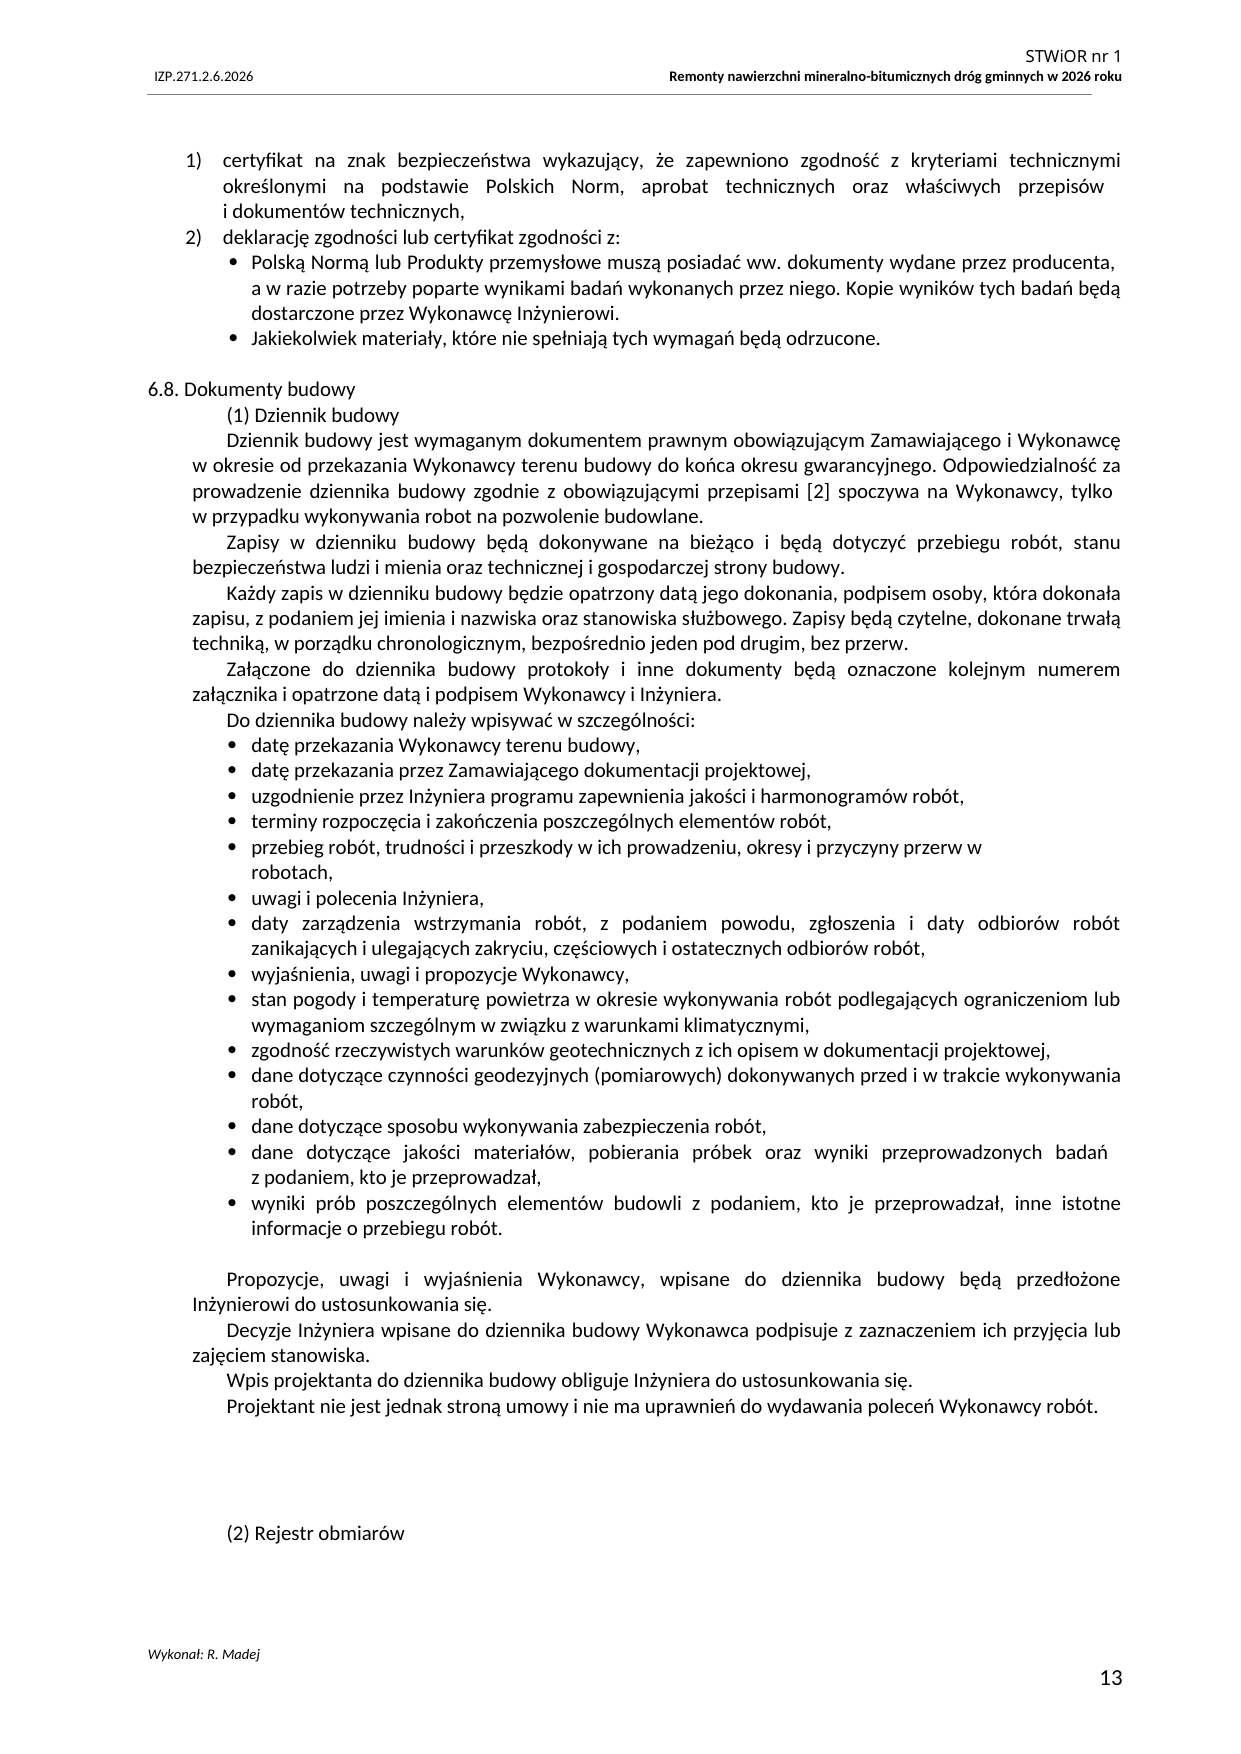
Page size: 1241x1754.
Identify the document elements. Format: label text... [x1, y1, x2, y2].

list datę przekazania przez Zamawiającego dokumentacji projektowej, [228, 758, 1122, 783]
text Projektant nie jest jednak stroną umowy i nie ma uprawnień do wydawania poleceń Wykonawcy robót. [192, 1393, 1122, 1418]
list certyfikat na znak bezpieczeństwa wykazujący, że zapewniono zgodność z kryteriami technicznymi określonymi na podstawie Polskich Norm, aprobat technicznych oraz właściwych przepisów i dokumentów technicznych, [185, 148, 1122, 224]
text (1) Dziennik budowy [192, 402, 1122, 427]
list dane dotyczące czynności geodezyjnych (pomiarowych) dokonywanych przed i w trakcie wykonywania robót, [228, 1063, 1122, 1113]
text Dziennik budowy jest wymaganym dokumentem prawnym obowiązującym Zamawiającego i Wykonawcę w okresie od przekazania Wykonawcy terenu budowy do końca okresu gwarancyjnego. Odpowiedzialność za prowadzenie dziennika budowy zgodnie z obowiązującymi przepisami [2] spoczywa na Wykonawcy, tylko w przypadku wykonywania robot na pozwolenie budowlane. [192, 427, 1122, 529]
list uzgodnienie przez Inżyniera programu zapewnienia jakości i harmonogramów robót, [228, 783, 1122, 808]
list uwagi i polecenia Inżyniera, [228, 885, 1122, 910]
text Każdy zapis w dzienniku budowy będzie opatrzony datą jego dokonania, podpisem osoby, która dokonała zapisu, z podaniem jej imienia i nazwiska oraz stanowiska służbowego. Zapisy będą czytelne, dokonane trwałą techniką, w porządku chronologicznym, bezpośrednio jeden pod drugim, bez przerw. [192, 580, 1122, 656]
list terminy rozpoczęcia i zakończenia poszczególnych elementów robót, [228, 808, 1122, 834]
list przebieg robót, trudności i przeszkody w ich prowadzeniu, okresy i przyczyny przerw w [228, 834, 1122, 859]
text Załączone do dziennika budowy protokoły i inne dokumenty będą oznaczone kolejnym numerem załącznika i opatrzone datą i podpisem Wykonawcy i Inżyniera. [192, 656, 1122, 707]
text Do dziennika budowy należy wpisywać w szczególności: [192, 707, 1122, 732]
text Decyzje Inżyniera wpisane do dziennika budowy Wykonawca podpisuje z zaznaczeniem ich przyjęcia lub zajęciem stanowiska. [192, 1317, 1122, 1368]
list dane dotyczące jakości materiałów, pobierania próbek oraz wyniki przeprowadzonych badań z podaniem, kto je przeprowadzał, [228, 1139, 1122, 1190]
list wyjaśnienia, uwagi i propozycje Wykonawcy, [228, 961, 1122, 986]
list datę przekazania Wykonawcy terenu budowy, [228, 732, 1122, 758]
text Zapisy w dzienniku budowy będą dokonywane na bieżąco i będą dotyczyć przebiegu robót, stanu bezpieczeństwa ludzi i mienia oraz technicznej i gospodarczej strony budowy. [192, 529, 1122, 580]
text 6.8. Dokumenty budowy [148, 376, 1122, 402]
list Jakiekolwiek materiały, które nie spełniają tych wymagań będą odrzucone. [229, 326, 1122, 351]
list robotach, [251, 859, 1122, 885]
text Propozycje, uwagi i wyjaśnienia Wykonawcy, wpisane do dziennika budowy będą przedłożone Inżynierowi do ustosunkowania się. [192, 1266, 1122, 1317]
list Polską Normą lub Produkty przemysłowe muszą posiadać ww. dokumenty wydane przez producenta, a w razie potrzeby poparte wynikami badań wykonanych przez niego. Kopie wyników tych badań będą dostarczone przez Wykonawcę Inżynierowi. [229, 249, 1122, 326]
list daty zarządzenia wstrzymania robót, z podaniem powodu, zgłoszenia i daty odbiorów robót zanikających i ulegających zakryciu, częściowych i ostatecznych odbiorów robót, [228, 910, 1122, 961]
list zgodność rzeczywistych warunków geotechnicznych z ich opisem w dokumentacji projektowej, [228, 1037, 1122, 1063]
list stan pogody i temperaturę powietrza w okresie wykonywania robót podlegających ograniczeniom lub wymaganiom szczególnym w związku z warunkami klimatycznymi, [228, 986, 1122, 1037]
list dane dotyczące sposobu wykonywania zabezpieczenia robót, [228, 1113, 1122, 1139]
list wyniki prób poszczególnych elementów budowli z podaniem, kto je przeprowadzał, inne istotne informacje o przebiegu robót. [228, 1190, 1122, 1241]
text (2) Rejestr obmiarów [192, 1520, 1122, 1546]
list deklarację zgodności lub certyfikat zgodności z: [185, 224, 1122, 249]
text Wpis projektanta do dziennika budowy obliguje Inżyniera do ustosunkowania się. [192, 1368, 1122, 1393]
